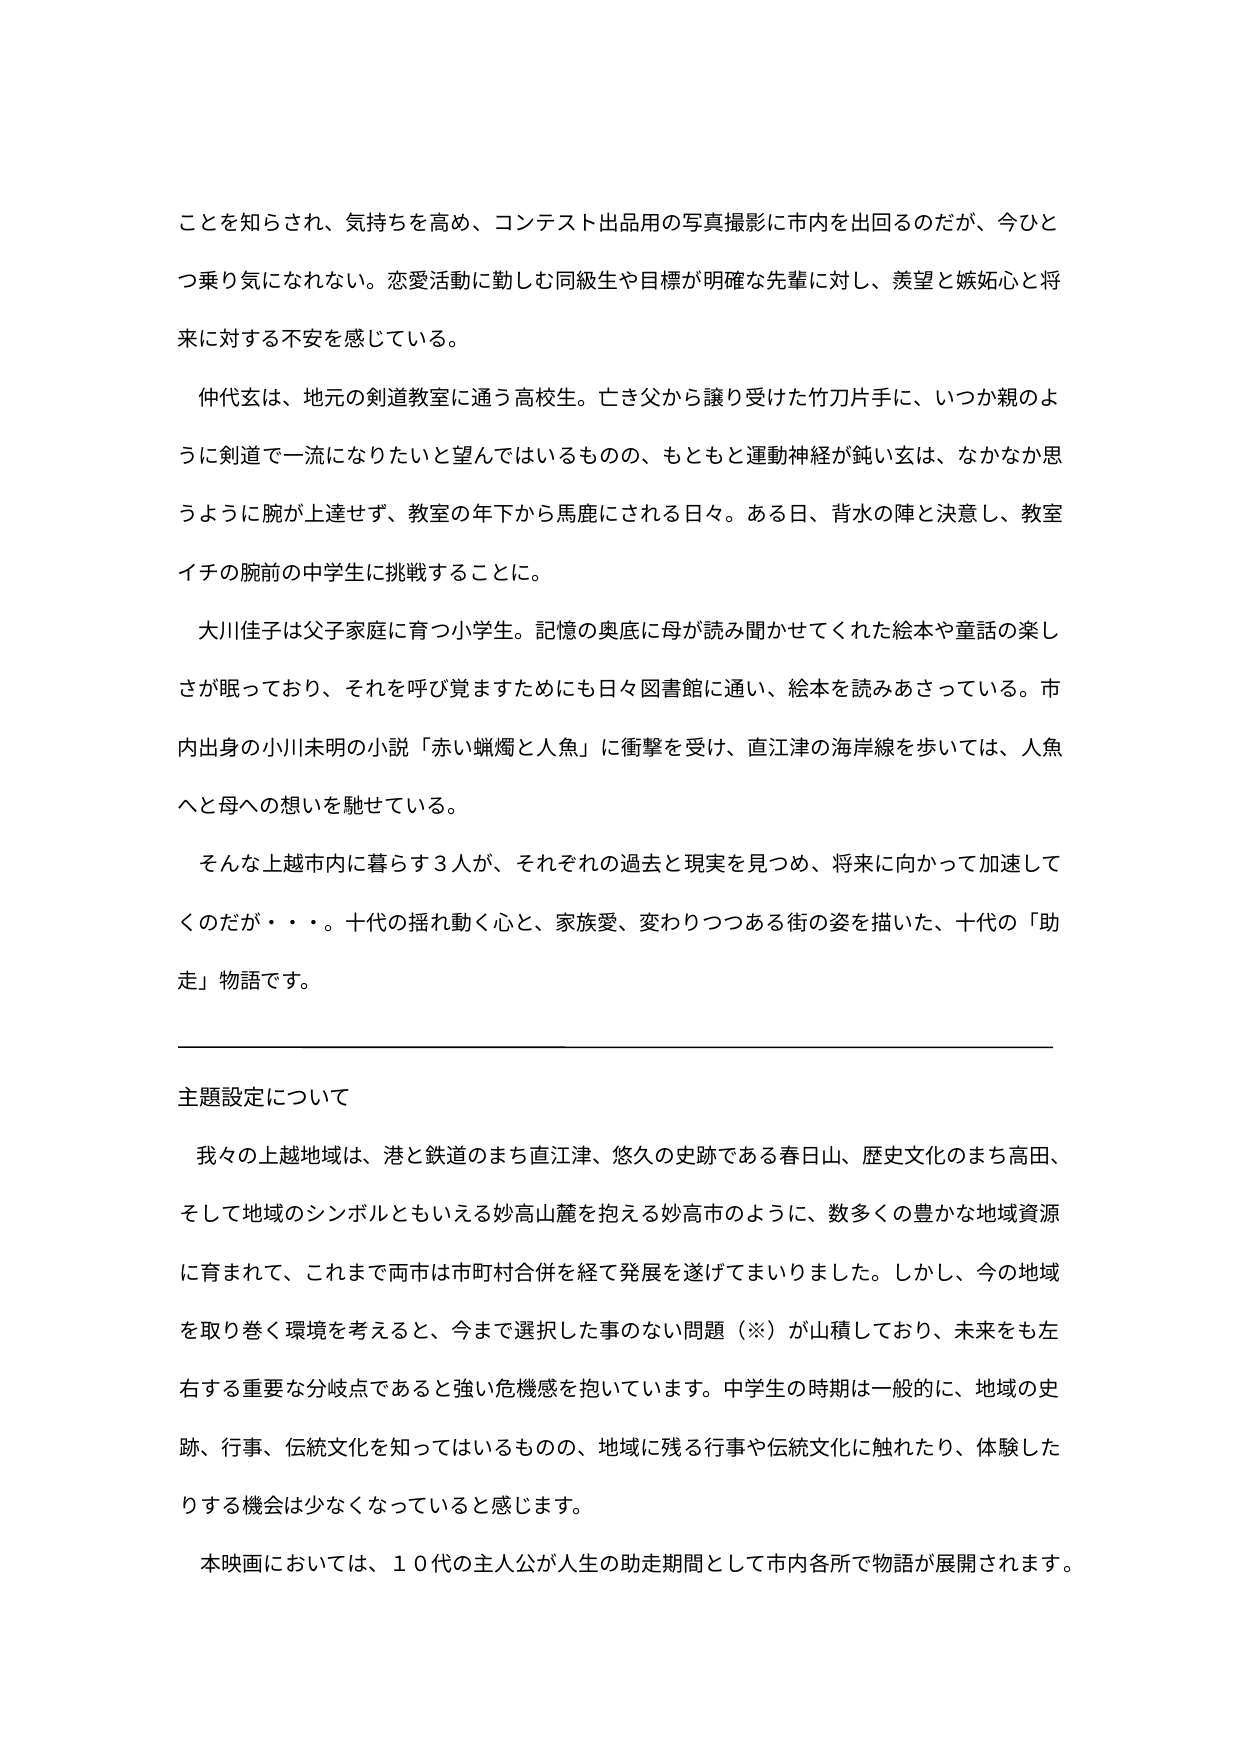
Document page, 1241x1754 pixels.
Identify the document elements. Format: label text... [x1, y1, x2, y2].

text 主題設定について [177, 1067, 1063, 1125]
text 大川佳子は父子家庭に育つ小学生。記憶の奥底に母が読み聞かせてくれた絵本や童話の楽しさが眠っており、それを呼び覚ますためにも日々図書館に通い、絵本を読みあさっている。市内出身の小川未明の小説「赤い蝋燭と人魚」に衝撃を受け、直江津の海岸線を歩いては、人魚へと母への想いを馳せている。 [177, 600, 1063, 833]
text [177, 192, 1063, 367]
text そんな上越市内に暮らす３人が、それぞれの過去と現実を見つめ、将来に向かって加速してくのだが・・・。十代の揺れ動く心と、家族愛、変わりつつある街の姿を描いた、十代の「助走」物語です。 [177, 833, 1063, 1008]
text 我々の上越地域は、港と鉄道のまち直江津、悠久の史跡である春日山、歴史文化のまち高田、 [196, 1125, 1063, 1183]
text そして地域のシンボルともいえる妙高山麓を抱える妙高市のように、数多くの豊かな地域資源に育まれて、これまで両市は市町村合併を経て発展を遂げてまいりました。しかし、今の地域を取り巻く環境を考えると、今まで選択した事のない問題（※）が山積しており、未来をも左右する重要な分岐点であると強い危機感を抱いています。中学生の時期は一般的に、地域の史跡、行事、伝統文化を知ってはいるものの、地域に残る行事や伝統文化に触れたり、体験したりする機会は少なくなっていると感じます。 [179, 1183, 1063, 1533]
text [179, 1533, 1063, 1592]
text 仲代玄は、地元の剣道教室に通う高校生。亡き父から譲り受けた竹刀片手に、いつか親のように剣道で一流になりたいと望んではいるものの、もともと運動神経が鈍い玄は、なかなか思うように腕が上達せず、教室の年下から馬鹿にされる日々。ある日、背水の陣と決意し、教室イチの腕前の中学生に挑戦することに。 [177, 367, 1063, 600]
